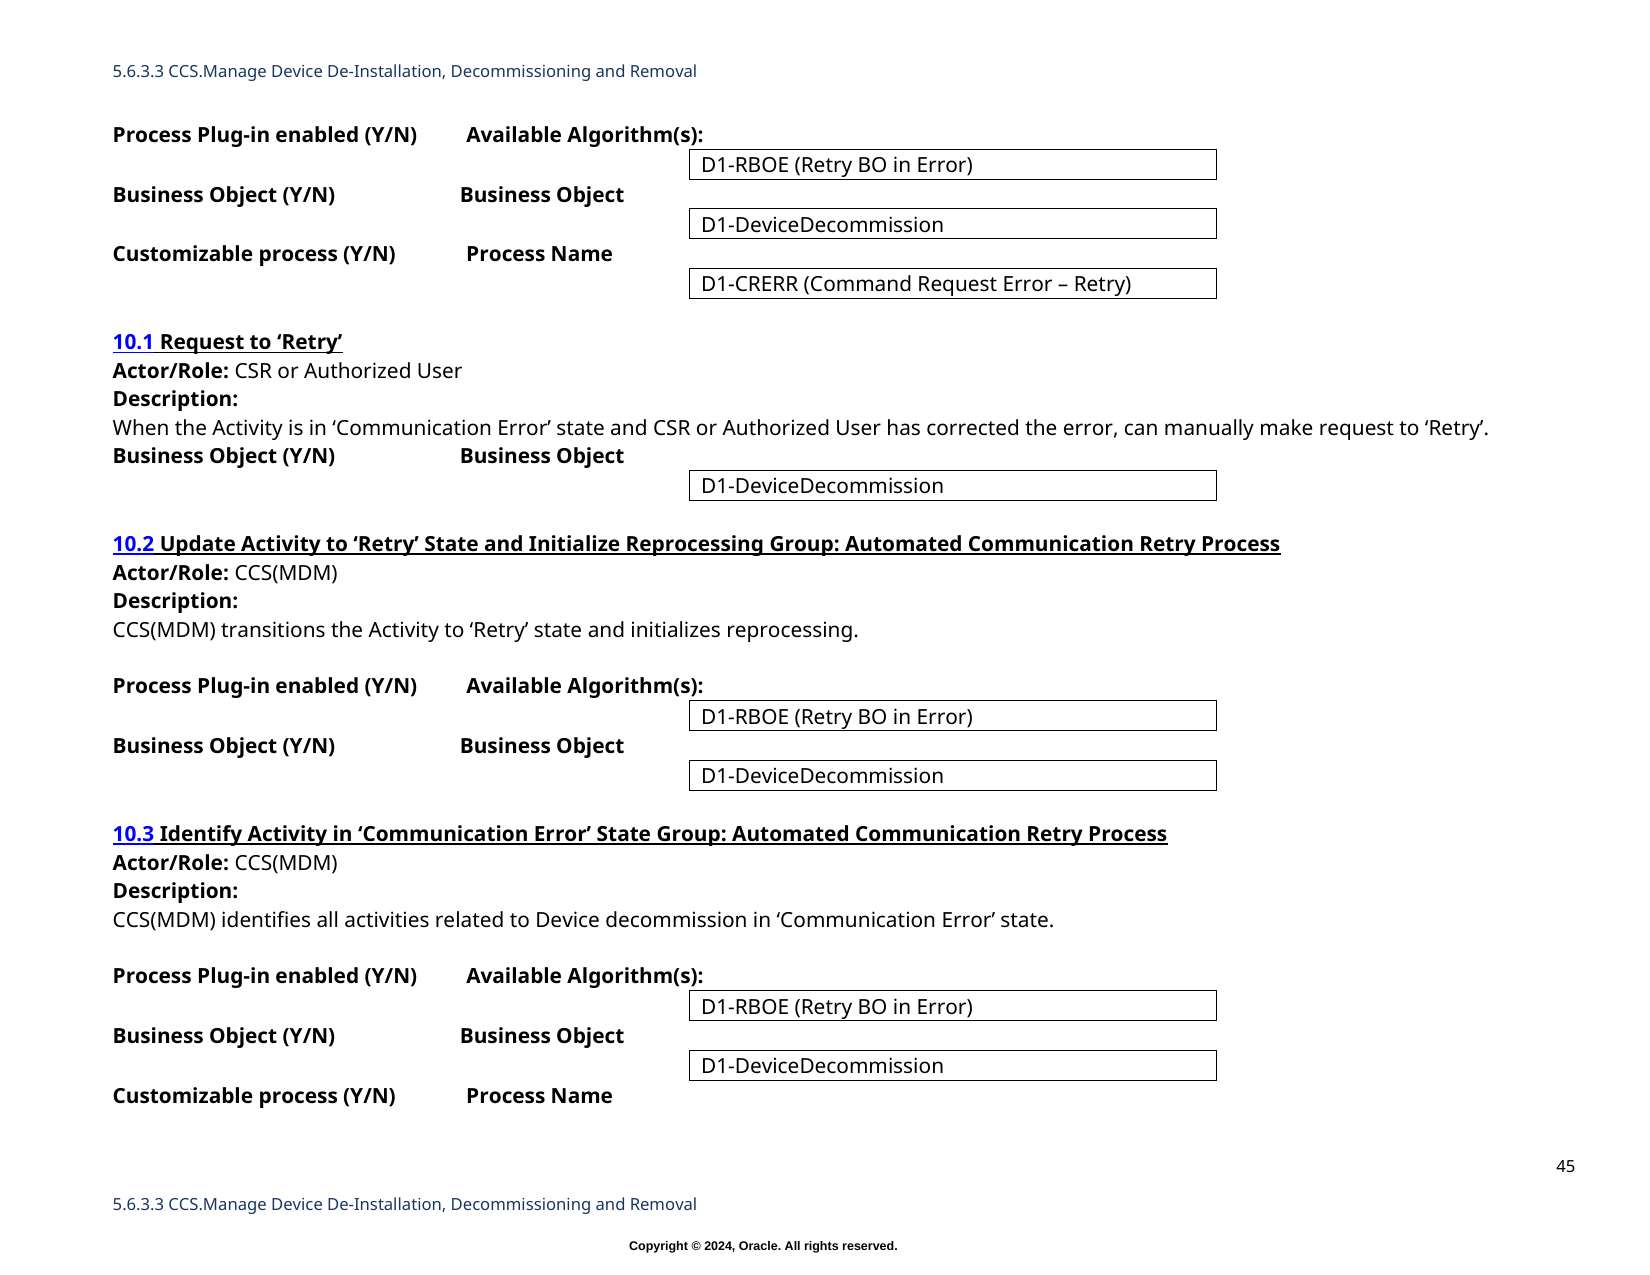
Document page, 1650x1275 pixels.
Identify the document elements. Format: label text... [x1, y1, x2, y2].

text Process Plug-in enabled (Y/N) Available Algorithm(s): [112, 962, 1575, 990]
text Process Plug-in enabled (Y/N) Available Algorithm(s): [112, 120, 1575, 148]
table_header D1-RBOE (Retry BO in Error) [690, 701, 1216, 730]
text Business Object (Y/N) Business Object [112, 180, 1575, 208]
text Description: [112, 586, 1575, 615]
table_header D1-RBOE (Retry BO in Error) [690, 991, 1216, 1020]
table_header D1-DeviceDecommission [690, 471, 1216, 500]
text Business Object (Y/N) Business Object [112, 1021, 1575, 1050]
text Actor/Role: CCS(MDM) [112, 558, 1575, 586]
text Business Object (Y/N) Business Object [112, 731, 1575, 760]
text 10.1 Request to ‘Retry’ [112, 327, 1575, 356]
text Description: [112, 384, 1575, 413]
text Description: [112, 876, 1575, 905]
table_header D1-DeviceDecommission [690, 209, 1216, 238]
text 10.2 Update Activity to ‘Retry’ State and Initialize Reprocessing Group: Automated Communication Retry Process [112, 529, 1575, 558]
text 10.3 Identify Activity in ‘Communication Error’ State Group: Automated Communication Retry Process [112, 819, 1575, 848]
text CCS(MDM) identifies all activities related to Device decommission in ‘Communication Error’ state. [112, 905, 1575, 933]
text Business Object (Y/N) Business Object [112, 441, 1575, 470]
text Process Plug-in enabled (Y/N) Available Algorithm(s): [112, 672, 1575, 700]
table_header D1-RBOE (Retry BO in Error) [690, 150, 1216, 179]
text When the Activity is in ‘Communication Error’ state and CSR or Authorized User has corrected the error, can manually make request to ‘Retry’. [112, 413, 1575, 441]
table_header D1-DeviceDecommission [690, 1051, 1216, 1080]
text Customizable process (Y/N) Process Name [112, 239, 1575, 268]
text CCS(MDM) transitions the Activity to ‘Retry’ state and initializes reprocessing. [112, 615, 1575, 643]
table_header D1-DeviceDecommission [690, 761, 1216, 790]
text Customizable process (Y/N) Process Name [112, 1081, 1575, 1109]
text Actor/Role: CCS(MDM) [112, 848, 1575, 876]
table_header D1-CRERR (Command Request Error – Retry) [690, 269, 1216, 298]
text Actor/Role: CSR or Authorized User [112, 356, 1575, 384]
